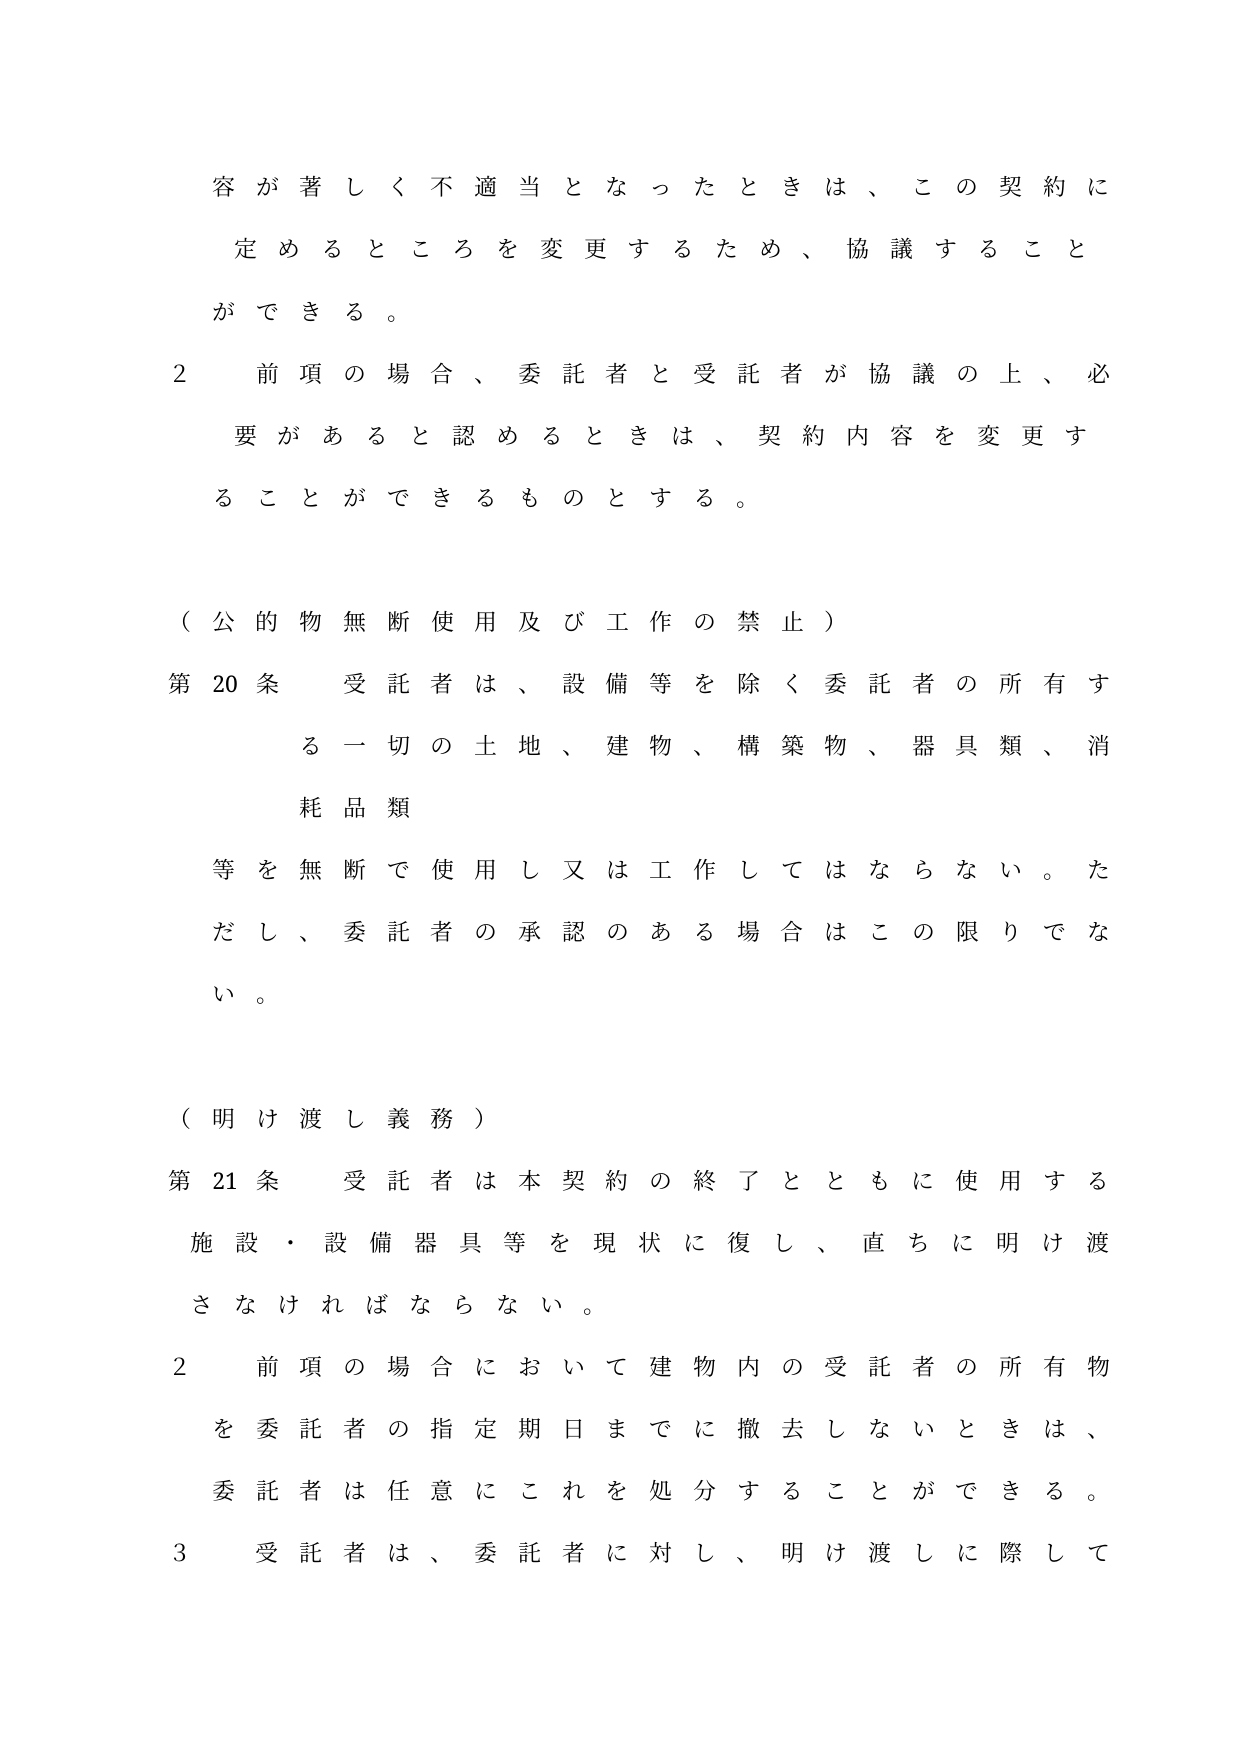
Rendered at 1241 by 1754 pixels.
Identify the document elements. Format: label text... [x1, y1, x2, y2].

text 等を無断で使用し又は工作してはならない。ただし、委託者の承認のある場合はこの限りでない。 [190, 838, 1131, 1024]
text 第21条 受託者は本契約の終了とともに使用する施設・設備器具等を現状に復し、直ちに明け渡さなければならない。 [168, 1148, 1131, 1334]
text ２ 前項の場合、委託者と受託者が協議の上、必要があると認めるときは、契約内容を変更す [168, 341, 1131, 465]
text ができる。 [190, 279, 1131, 341]
text （明け渡し義務） [168, 1086, 1131, 1148]
text 容が著しく不適当となったときは、この契約に定めるところを変更するため、協議すること [190, 155, 1131, 279]
text ２ 前項の場合において建物内の受託者の所有物を委託者の指定期日までに撤去しないときは、委託者は任意にこれを処分することができる。 [168, 1334, 1131, 1521]
text ることができるものとする。 [190, 465, 1131, 527]
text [168, 1521, 1131, 1583]
text （公的物無断使用及び工作の禁止） [168, 589, 1131, 652]
text 第20条 受託者は、設備等を除く委託者の所有する一切の土地、建物、構築物、器具類、消耗品類 [168, 652, 1131, 838]
